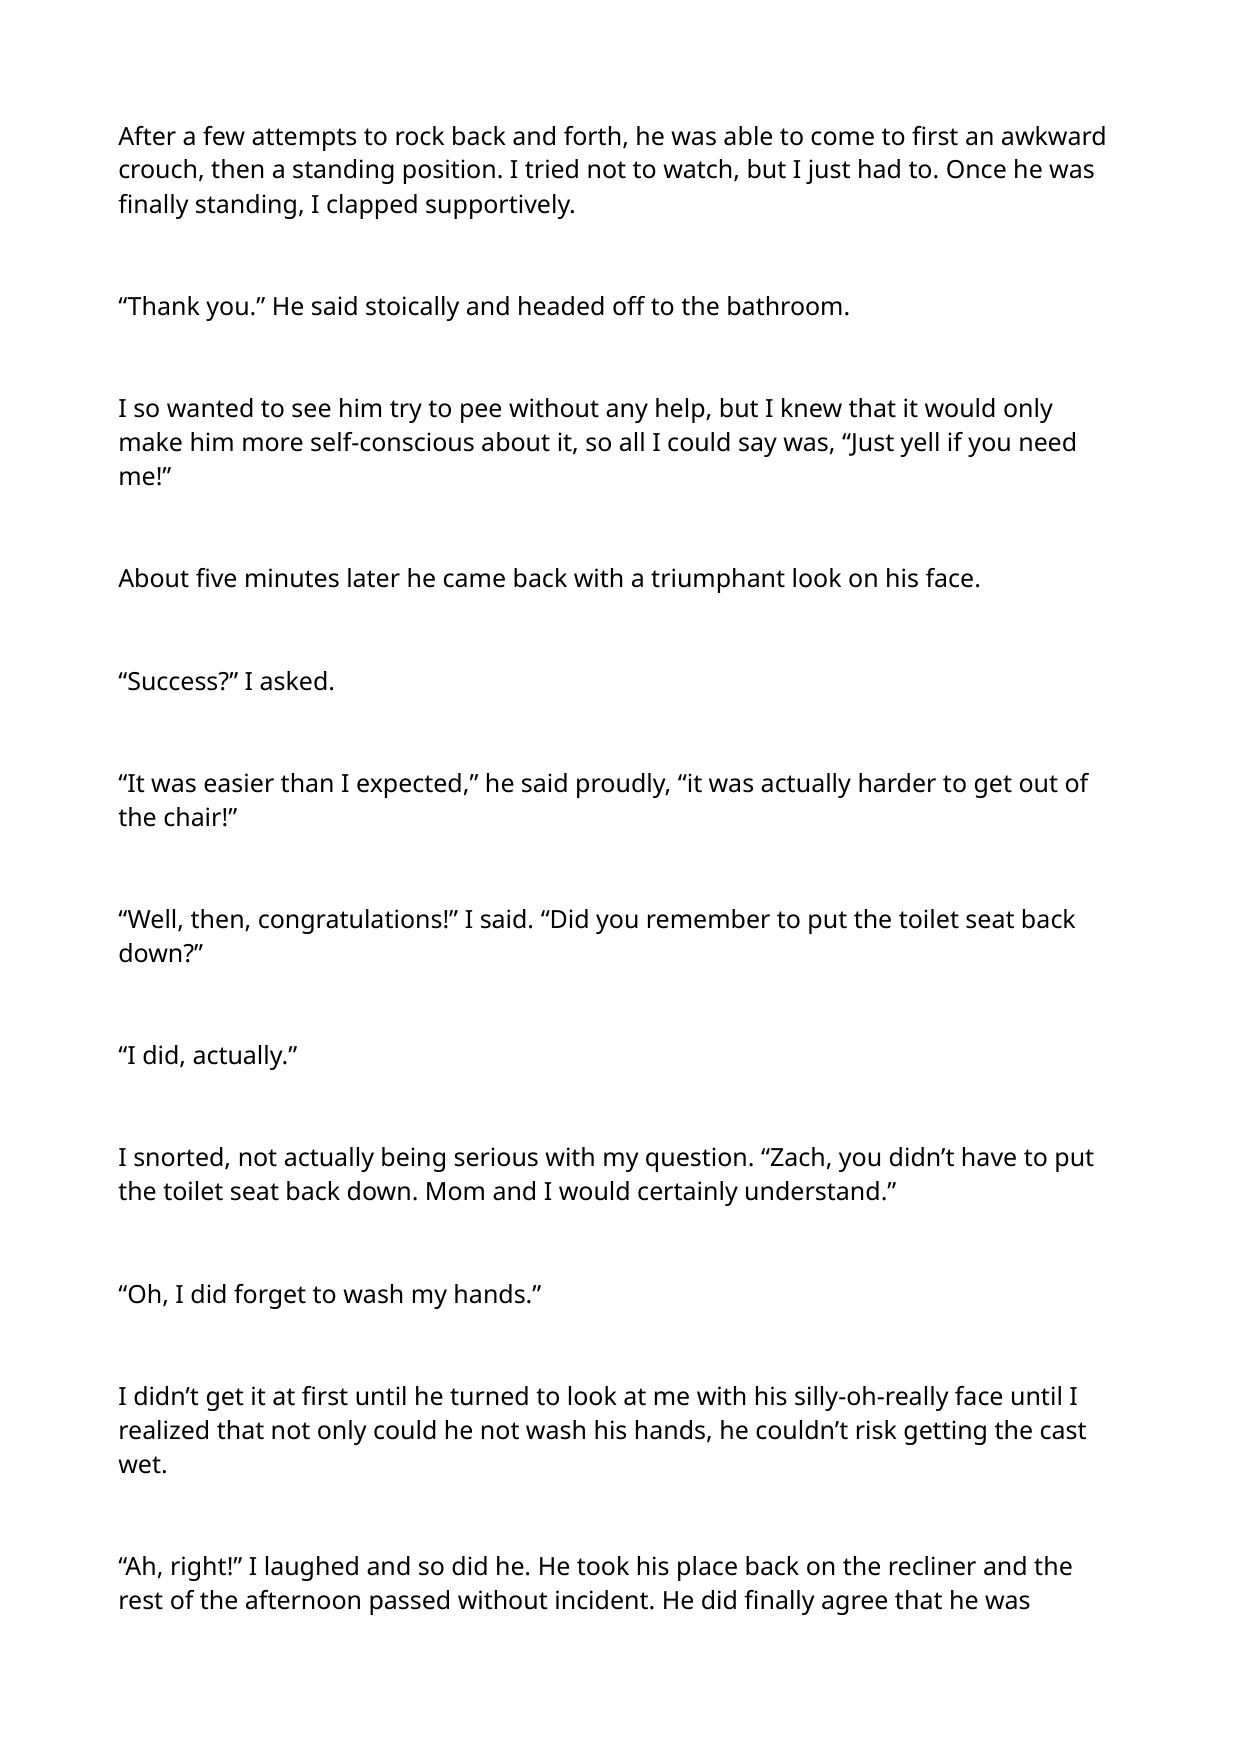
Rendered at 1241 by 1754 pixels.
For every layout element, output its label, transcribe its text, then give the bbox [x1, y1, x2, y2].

text “Thank you.” He said stoically and headed off to the bathroom. [118, 288, 1122, 322]
text “Success?” I asked. [118, 663, 1122, 697]
text “It was easier than I expected,” he said proudly, “it was actually harder to get out of the chair!” [118, 765, 1122, 833]
text “Well, then, congratulations!” I said. “Did you remember to put the toilet seat back down?” [118, 902, 1122, 970]
text I didn’t get it at first until he turned to look at me with his silly-oh-really face until I realized that not only could he not wash his hands, he couldn’t risk getting the cast wet. [118, 1378, 1122, 1481]
text “Oh, I did forget to wash my hands.” [118, 1276, 1122, 1310]
text I so wanted to see him try to pee without any help, but I knew that it would only make him more self-conscious about it, so all I could say was, “Just yell if you need me!” [118, 391, 1122, 493]
text After a few attempts to rock back and forth, he was able to come to first an awkward crouch, then a standing position. I tried not to watch, but I just had to. Once he was finally standing, I clapped supportively. [118, 118, 1122, 220]
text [118, 1549, 1122, 1617]
text “I did, actually.” [118, 1038, 1122, 1072]
text I snorted, not actually being serious with my question. “Zach, you didn’t have to put the toilet seat back down. Mom and I would certainly understand.” [118, 1140, 1122, 1208]
text About five minutes later he came back with a triumphant look on his face. [118, 561, 1122, 595]
